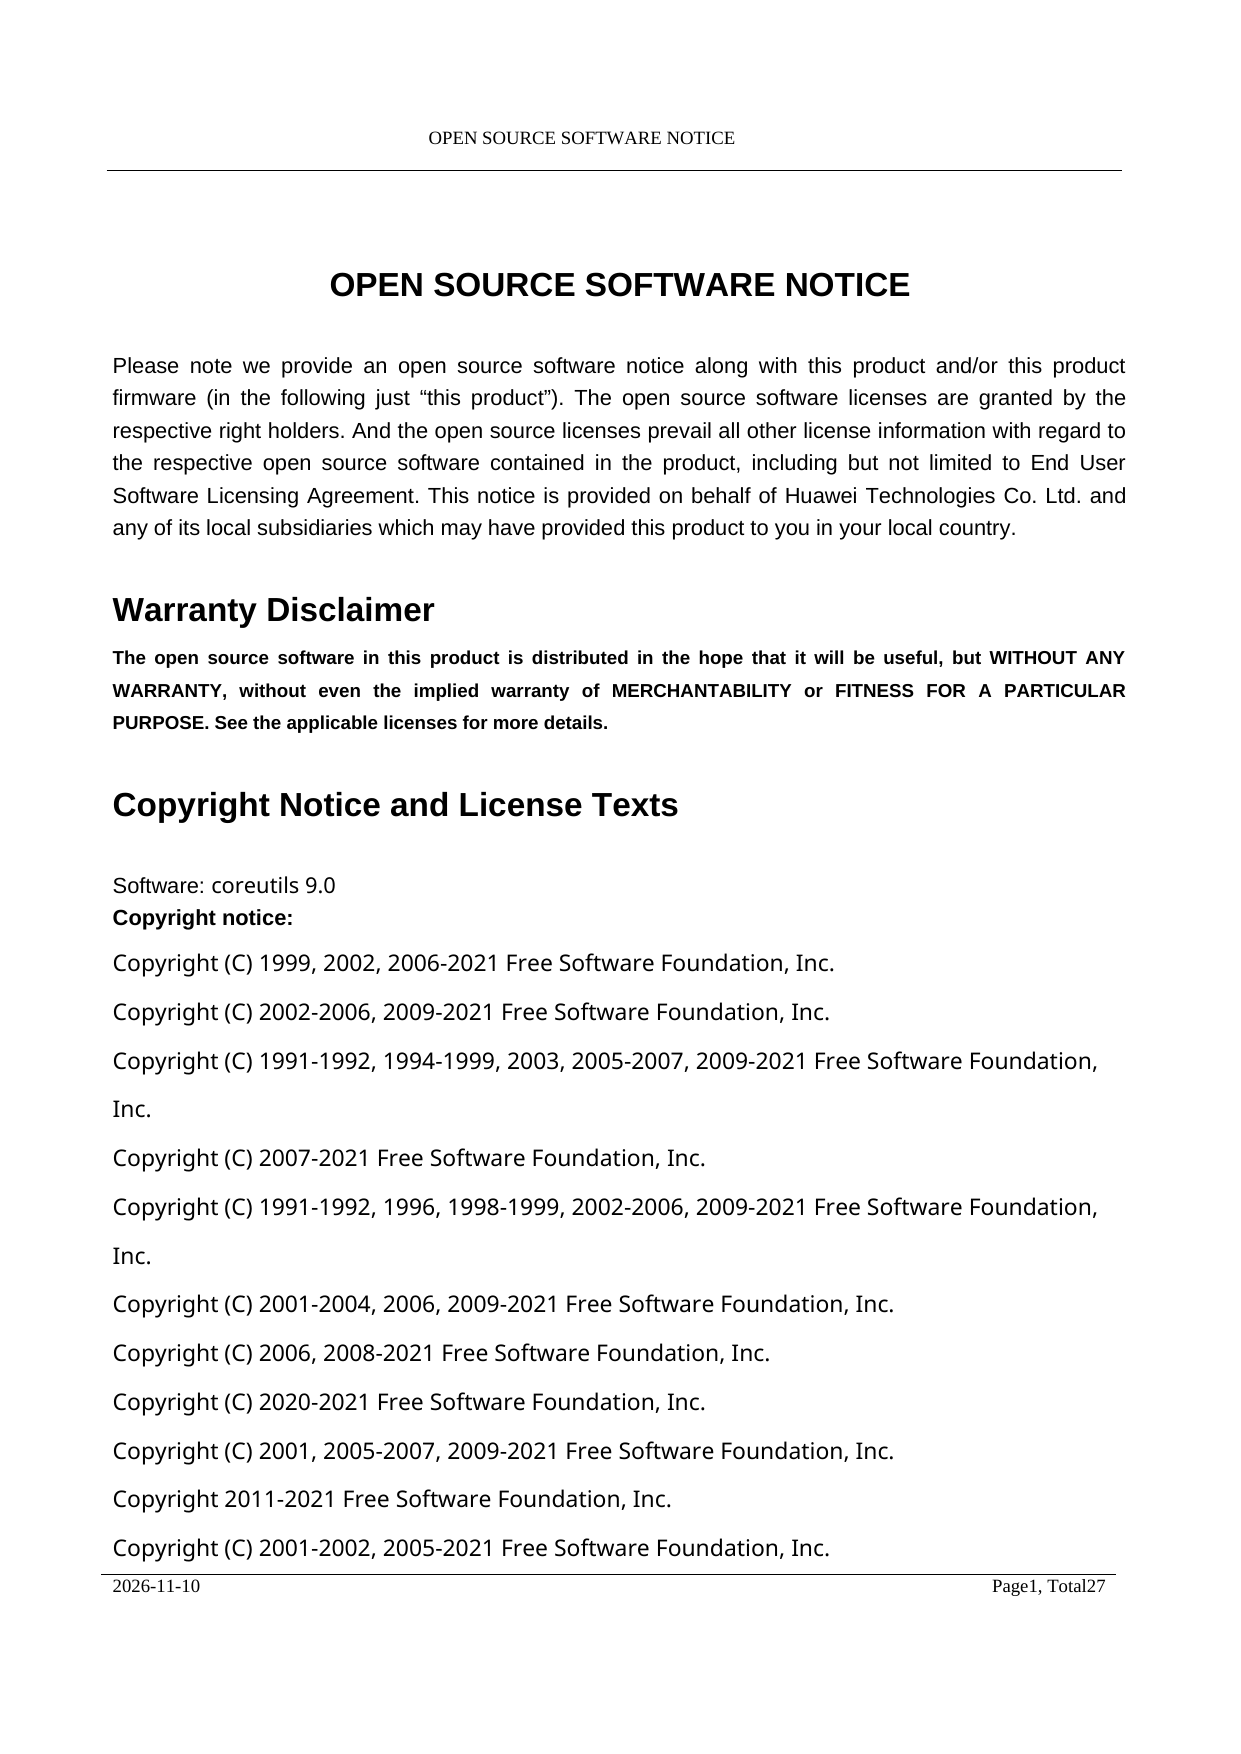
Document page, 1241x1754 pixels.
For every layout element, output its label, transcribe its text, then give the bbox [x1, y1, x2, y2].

text The open source software in this product is distributed in the hope that it will be useful, but WITHOUT ANY WARRANTY, without even the implied warranty of MERCHANTABILITY or FITNESS FOR A PARTICULAR PURPOSE. See the applicable licenses for more details. [112, 641, 1128, 739]
text Software: coreutils 9.0 [112, 869, 1128, 901]
text Please note we provide an open source software notice along with this product and/or this product firmware (in the following just “this product”). The open source software licenses are granted by the respective right holders. And the open source licenses prevail all other license information with regard to the respective open source software contained in the product, including but not limited to End User Software Licensing Agreement. This notice is provided on behalf of Huawei Technologies Co. Ltd. and any of its local subsidiaries which may have provided this product to you in your local country. [112, 349, 1128, 544]
text Warranty Disclaimer [112, 576, 1128, 641]
text Copyright Notice and License Texts [112, 771, 1128, 836]
text OPEN SOURCE SOFTWARE NOTICE [112, 251, 1128, 316]
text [112, 947, 1128, 1564]
text Copyright notice: [112, 901, 1128, 934]
